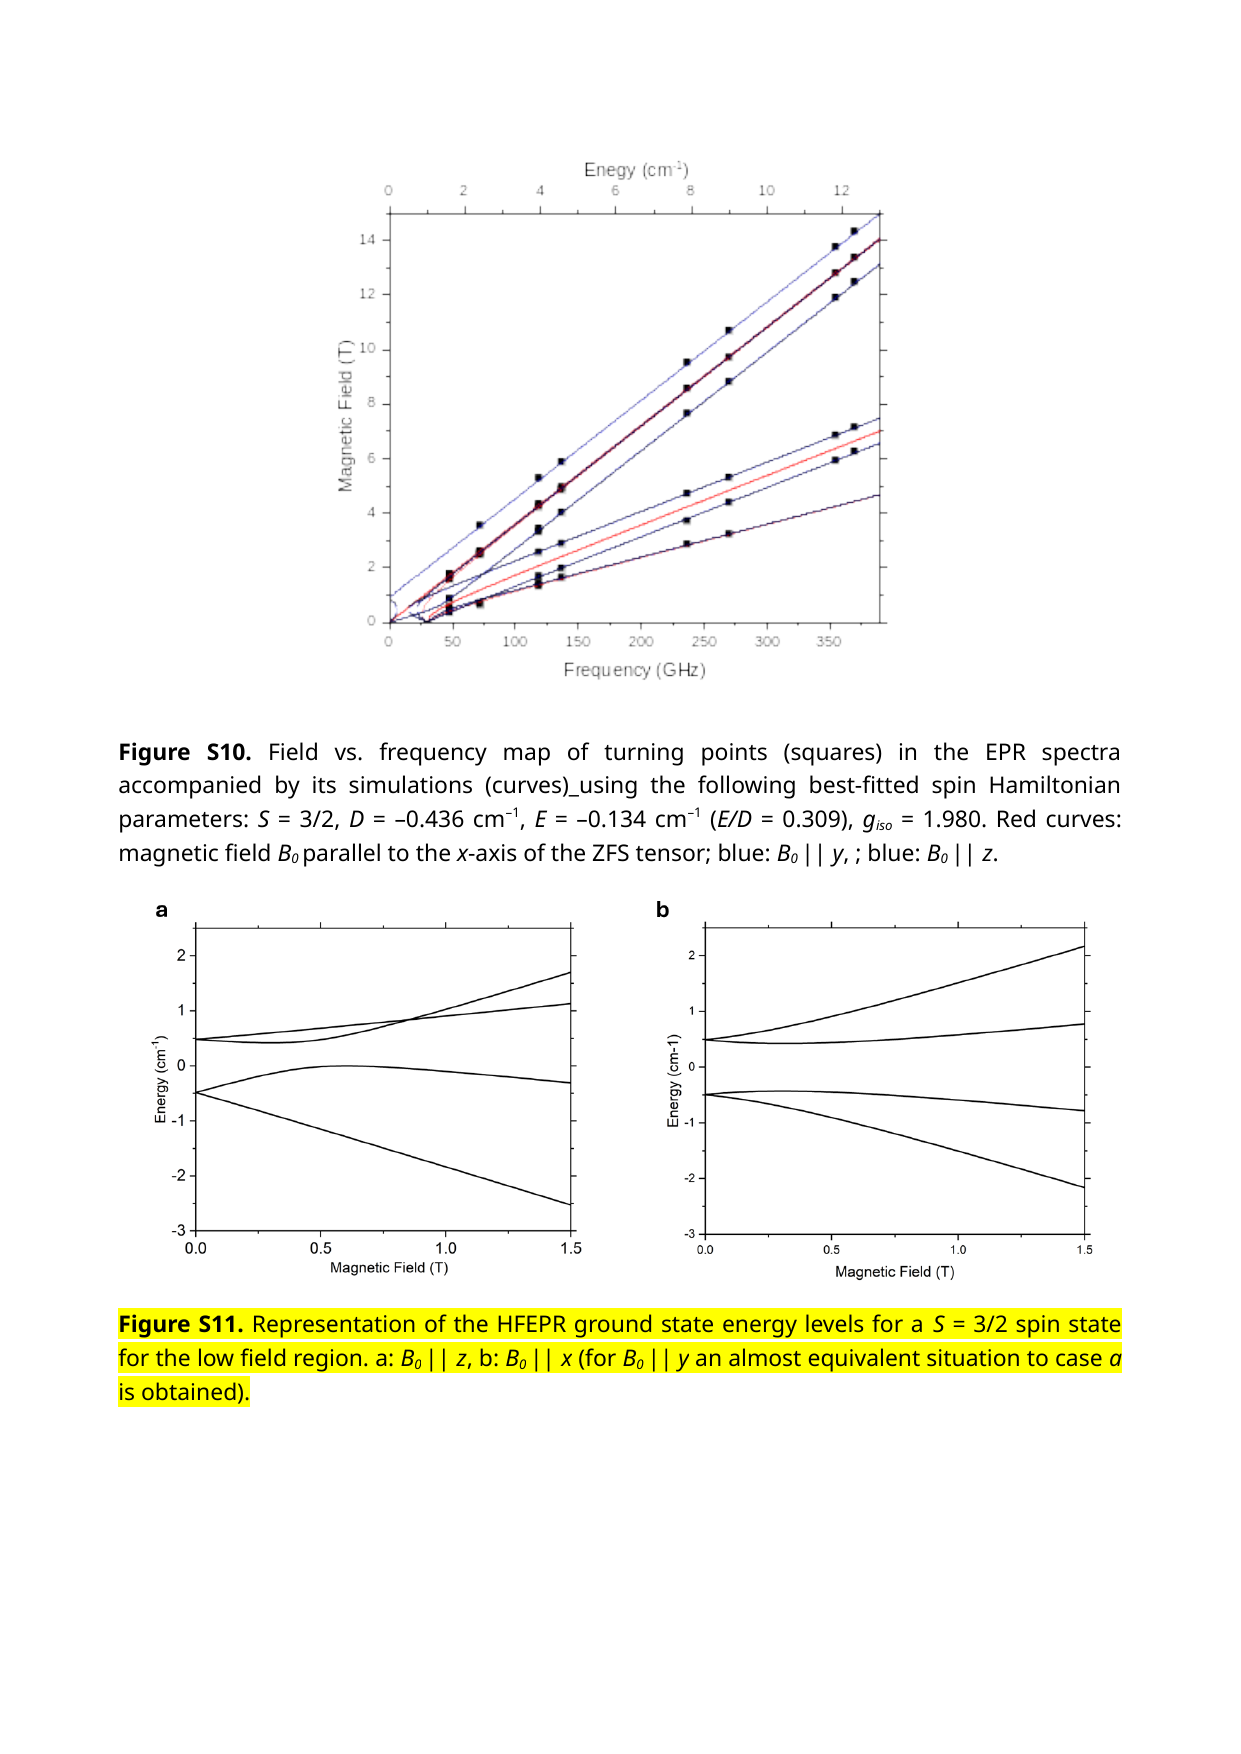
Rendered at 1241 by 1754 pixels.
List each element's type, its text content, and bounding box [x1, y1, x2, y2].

text Figure S11. Representation of the HFEPR ground state energy levels for a S = 3/2 spin state for the low field region. a: B0 || z, b: B0 || x (for B0 || y an almost equivalent situation to case a is obtained). [118, 1373, 1122, 1407]
text Figure S10. Field vs. frequency map of turning points (squares) in the EPR spectra accompanied by its simulations (curves)_using the following best-fitted spin Hamiltonian parameters: S = 3/2, D = –0.436 cm–1, E = –0.134 cm–1 (E/D = 0.309), giso = 1.980. Red curves: magnetic field B0 parallel to the x-axis of the ZFS tensor; blue: B0 || y, ; blue: B0 || z. [118, 735, 1122, 868]
picture [132, 887, 1109, 1289]
